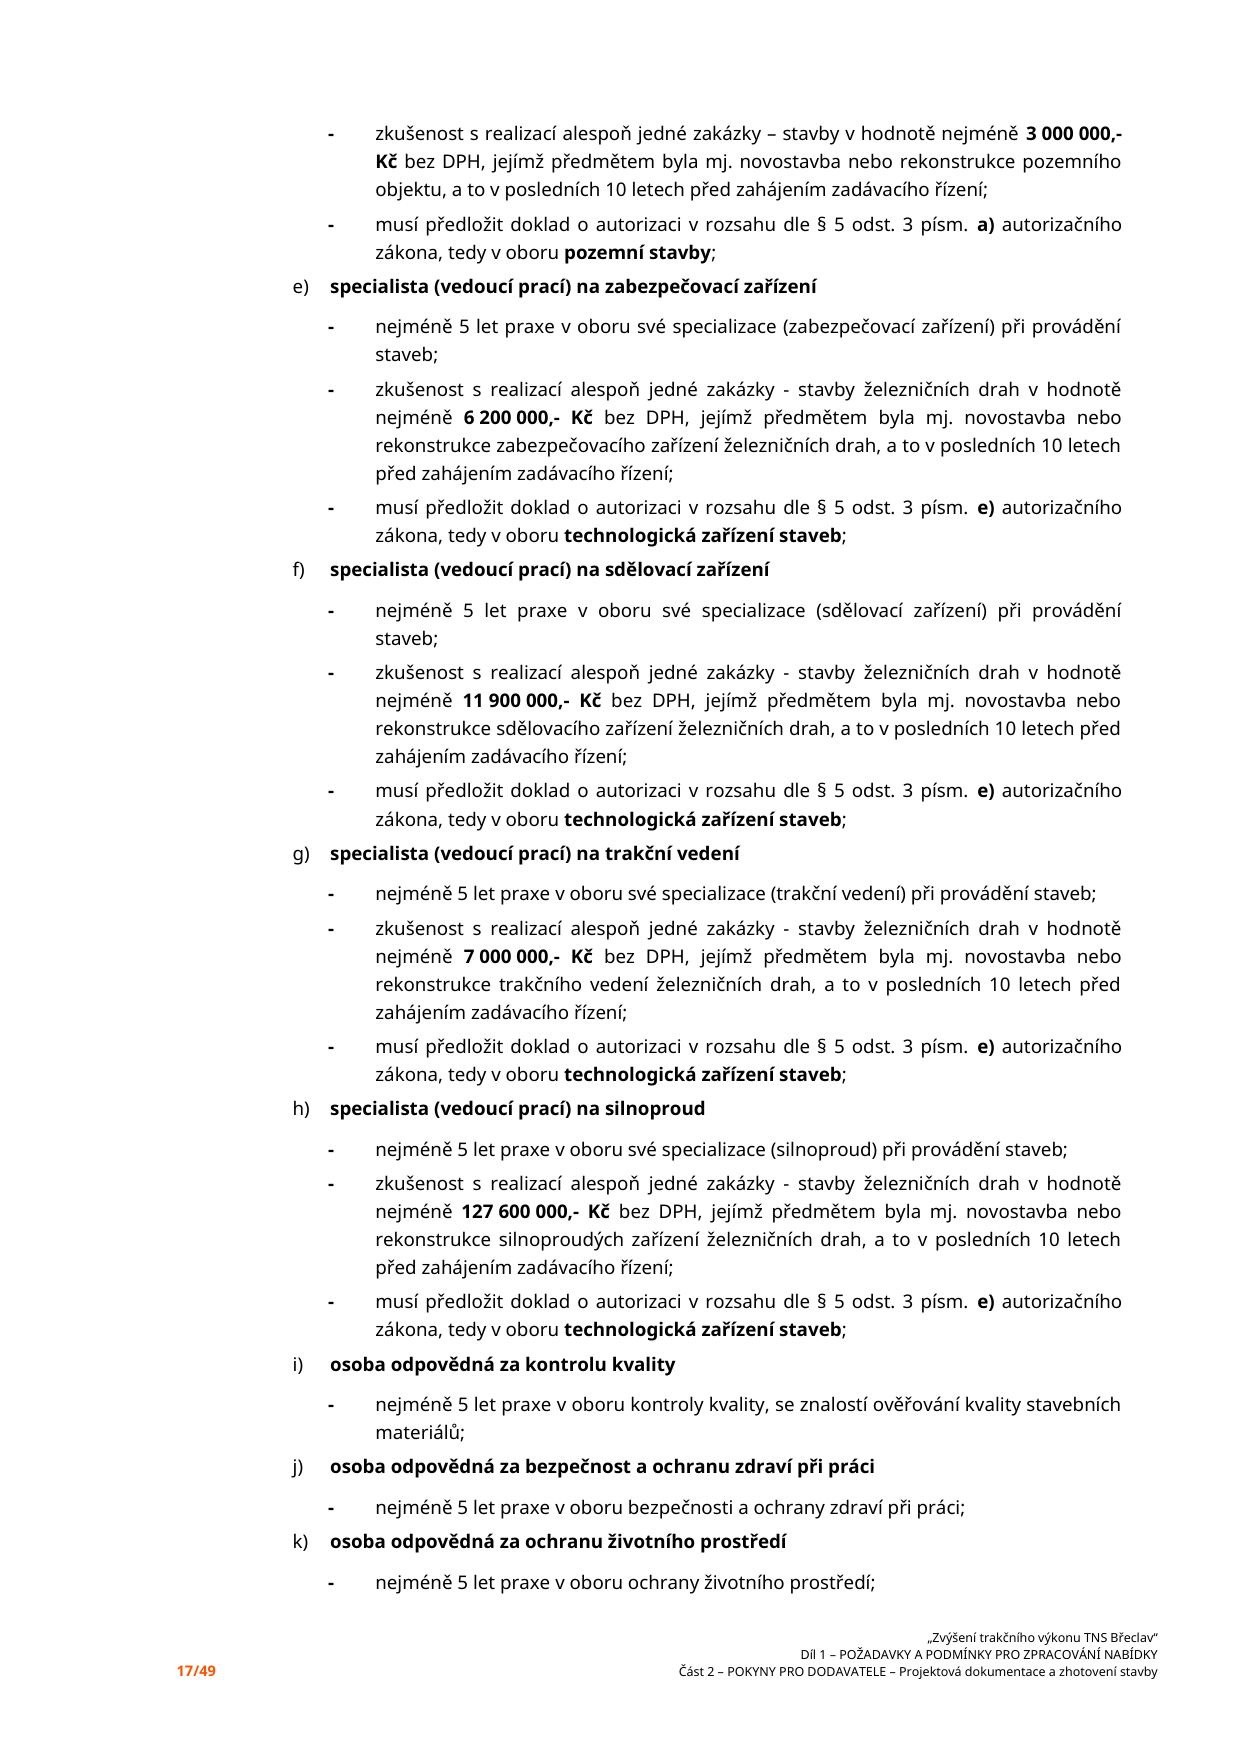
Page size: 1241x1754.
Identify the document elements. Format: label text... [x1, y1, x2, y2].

text musí předložit doklad o autorizaci v rozsahu dle § 5 odst. 3 písm. e) autorizačního zákona, tedy v oboru technologická zařízení staveb; [328, 494, 1122, 548]
text zkušenost s realizací alespoň jedné zakázky – stavby v hodnotě nejméně 3 000 000,- Kč bez DPH, jejímž předmětem byla mj. novostavba nebo rekonstrukce pozemního objektu, a to v posledních 10 letech před zahájením zadávacího řízení; [328, 121, 1122, 202]
list osoba odpovědná za ochranu životního prostředí [292, 1528, 1122, 1554]
text musí předložit doklad o autorizaci v rozsahu dle § 5 odst. 3 písm. e) autorizačního zákona, tedy v oboru technologická zařízení staveb; [328, 1289, 1122, 1342]
text nejméně 5 let praxe v oboru své specializace (trakční vedení) při provádění staveb; [328, 881, 1122, 906]
list osoba odpovědná za bezpečnost a ochranu zdraví při práci [292, 1454, 1122, 1479]
text musí předložit doklad o autorizaci v rozsahu dle § 5 odst. 3 písm. e) autorizačního zákona, tedy v oboru technologická zařízení staveb; [328, 1033, 1122, 1087]
list specialista (vedoucí prací) na sdělovací zařízení [292, 557, 1122, 582]
text zkušenost s realizací alespoň jedné zakázky - stavby železničních drah v hodnotě nejméně 6 200 000,- Kč bez DPH, jejímž předmětem byla mj. novostavba nebo rekonstrukce zabezpečovacího zařízení železničních drah, a to v posledních 10 letech před zahájením zadávacího řízení; [328, 376, 1122, 486]
text nejméně 5 let praxe v oboru kontroly kvality, se znalostí ověřování kvality stavebních materiálů; [328, 1391, 1122, 1445]
list specialista (vedoucí prací) na zabezpečovací zařízení [292, 273, 1122, 299]
text nejméně 5 let praxe v oboru své specializace (silnoproud) při provádění staveb; [328, 1136, 1122, 1162]
list specialista (vedoucí prací) na silnoproud [292, 1096, 1122, 1121]
text nejméně 5 let praxe v oboru své specializace (zabezpečovací zařízení) při provádění staveb; [328, 314, 1122, 367]
text musí předložit doklad o autorizaci v rozsahu dle § 5 odst. 3 písm. e) autorizačního zákona, tedy v oboru technologická zařízení staveb; [328, 778, 1122, 831]
list osoba odpovědná za kontrolu kvality [292, 1351, 1122, 1376]
text musí předložit doklad o autorizaci v rozsahu dle § 5 odst. 3 písm. a) autorizačního zákona, tedy v oboru pozemní stavby; [328, 211, 1122, 264]
text nejméně 5 let praxe v oboru ochrany životního prostředí; [328, 1569, 1122, 1594]
text zkušenost s realizací alespoň jedné zakázky - stavby železničních drah v hodnotě nejméně 11 900 000,- Kč bez DPH, jejímž předmětem byla mj. novostavba nebo rekonstrukce sdělovacího zařízení železničních drah, a to v posledních 10 letech před zahájením zadávacího řízení; [328, 659, 1122, 769]
text nejméně 5 let praxe v oboru bezpečnosti a ochrany zdraví při práci; [328, 1494, 1122, 1520]
list specialista (vedoucí prací) na trakční vedení [292, 840, 1122, 866]
text zkušenost s realizací alespoň jedné zakázky - stavby železničních drah v hodnotě nejméně 7 000 000,- Kč bez DPH, jejímž předmětem byla mj. novostavba nebo rekonstrukce trakčního vedení železničních drah, a to v posledních 10 letech před zahájením zadávacího řízení; [328, 915, 1122, 1024]
text nejméně 5 let praxe v oboru své specializace (sdělovací zařízení) při provádění staveb; [328, 597, 1122, 651]
text zkušenost s realizací alespoň jedné zakázky - stavby železničních drah v hodnotě nejméně 127 600 000,- Kč bez DPH, jejímž předmětem byla mj. novostavba nebo rekonstrukce silnoproudých zařízení železničních drah, a to v posledních 10 letech před zahájením zadávacího řízení; [328, 1170, 1122, 1280]
